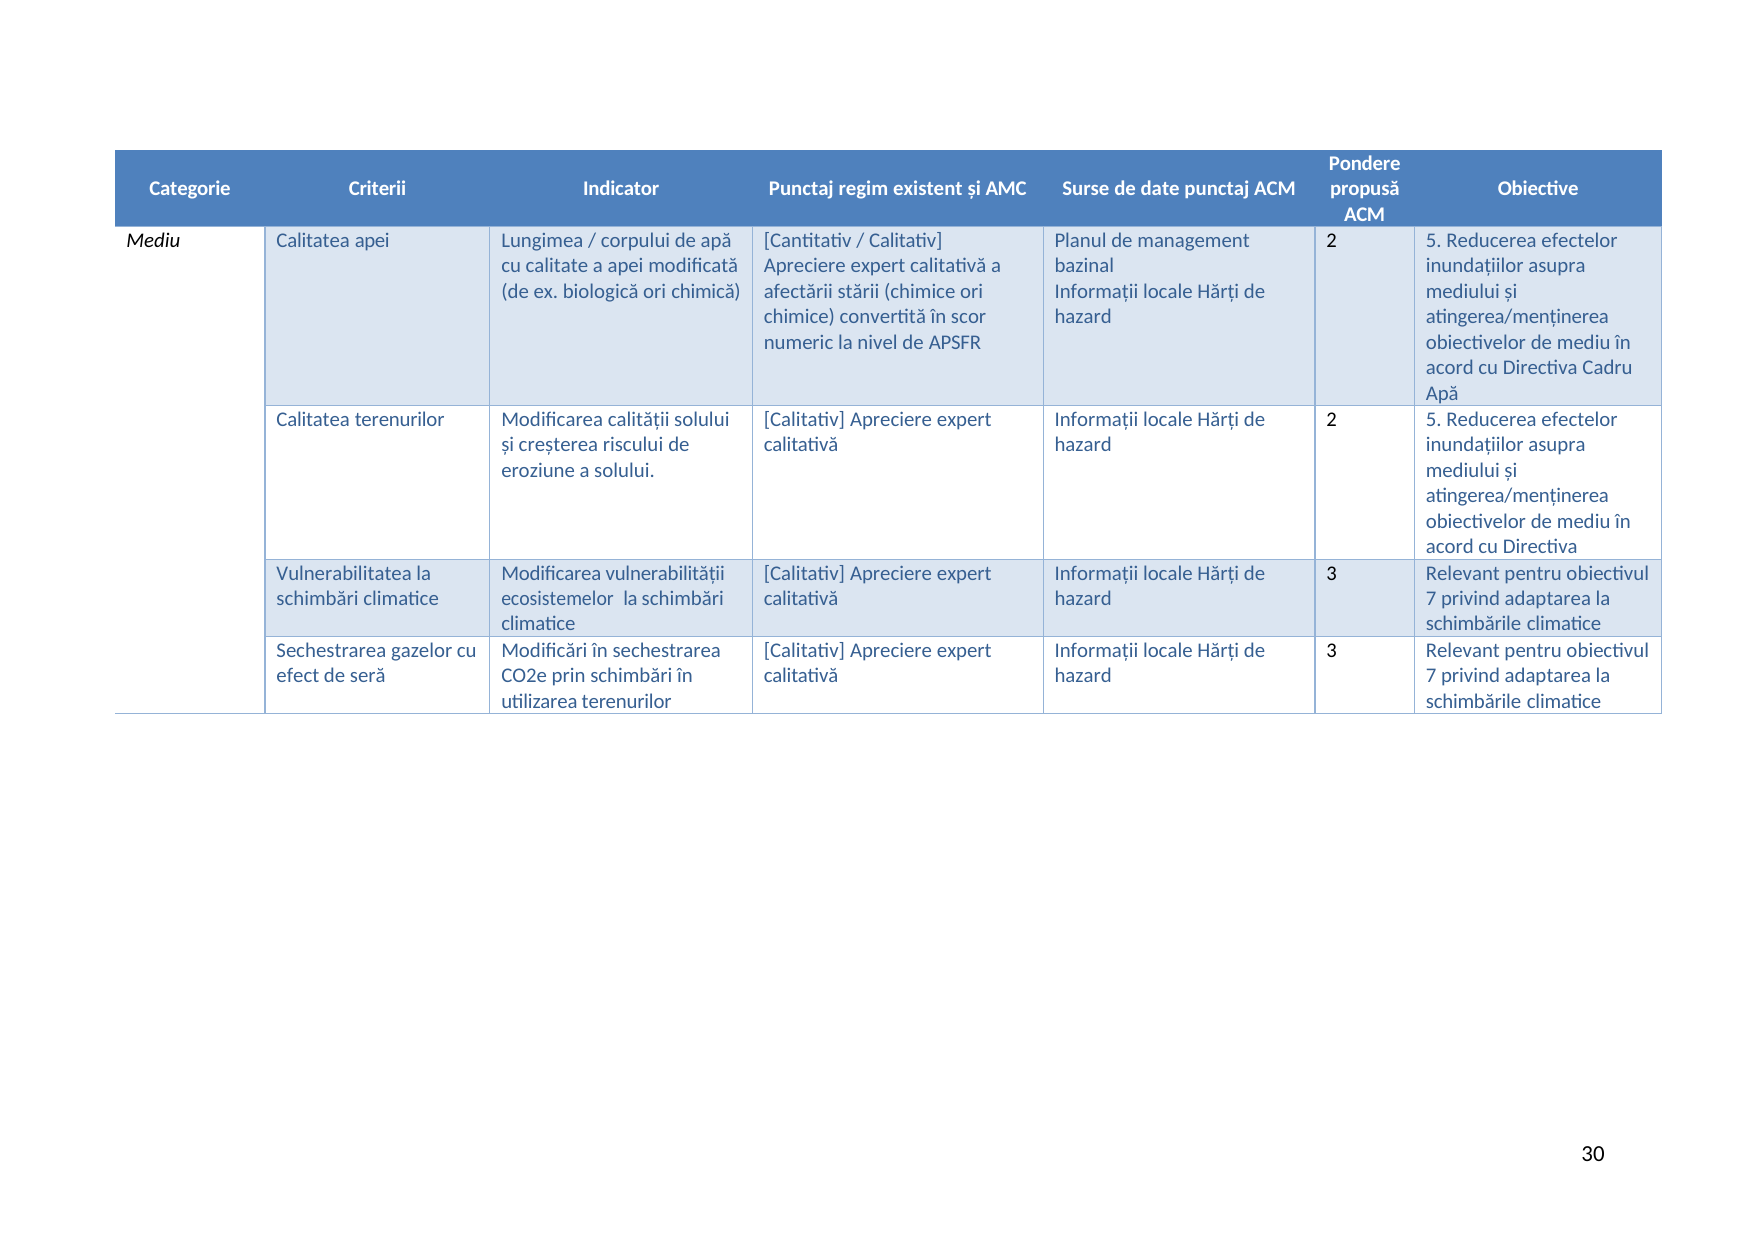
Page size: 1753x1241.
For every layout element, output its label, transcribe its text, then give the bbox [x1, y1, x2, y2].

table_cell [1415, 227, 1661, 405]
table_cell Mediu [115, 227, 264, 713]
table_cell 3 [1316, 560, 1414, 636]
table_cell Informații locale Hărți de hazard [1044, 560, 1314, 636]
table_header Categorie [115, 150, 265, 226]
table_cell Relevant pentru obiectivul 7 privind adaptarea la schimbările climatice [1415, 560, 1661, 636]
table_cell Calitatea apei [266, 227, 489, 405]
table_cell 3 [1316, 637, 1414, 713]
table_cell Modificarea calității solului și creșterea riscului de eroziune a solului. [490, 406, 752, 559]
table_cell 2 [1316, 406, 1414, 559]
table_cell Sechestrarea gazelor cu efect de seră [266, 637, 489, 713]
table_cell Modificarea vulnerabilității ecosistemelor la schimbări climatice [490, 560, 752, 636]
table_cell Calitatea terenurilor [266, 406, 489, 559]
table_cell Informații locale Hărți de hazard [1044, 637, 1314, 713]
table_cell [Calitativ] Apreciere expert calitativă [753, 406, 1043, 559]
table_header Pondere propusă ACM [1315, 150, 1414, 226]
table_cell 5. Reducerea efectelor inundațiilor asupra mediului și atingerea/menținerea obiectivelor de mediu în acord cu Directiva [1415, 406, 1661, 559]
table_header Indicator [490, 150, 752, 226]
table_cell Vulnerabilitatea la schimbări climatice [266, 560, 489, 636]
table_cell [Cantitativ / Calitativ] Apreciere expert calitativă a afectării stării (chimice ori chimice) convertită în scor numeric la nivel de APSFR [753, 227, 1043, 405]
table_cell [Calitativ] Apreciere expert calitativă [753, 637, 1043, 713]
table_header Obiective [1414, 150, 1662, 226]
table_header Punctaj regim existent și AMC [752, 150, 1043, 226]
table_cell [Calitativ] Apreciere expert calitativă [753, 560, 1043, 636]
table_cell 2 [1316, 227, 1414, 405]
table_cell Lungimea / corpului de apă cu calitate a apei modificată (de ex. biologică ori chimică) [490, 227, 752, 405]
table_cell Informații locale Hărți de hazard [1044, 406, 1314, 559]
table_cell Relevant pentru obiectivul 7 privind adaptarea la schimbările climatice [1415, 637, 1661, 713]
table_cell Modificări în sechestrarea CO2e prin schimbări în utilizarea terenurilor [490, 637, 752, 713]
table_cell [1044, 227, 1314, 405]
table_header Criterii [265, 150, 490, 226]
table_header Surse de date punctaj ACM [1043, 150, 1315, 226]
